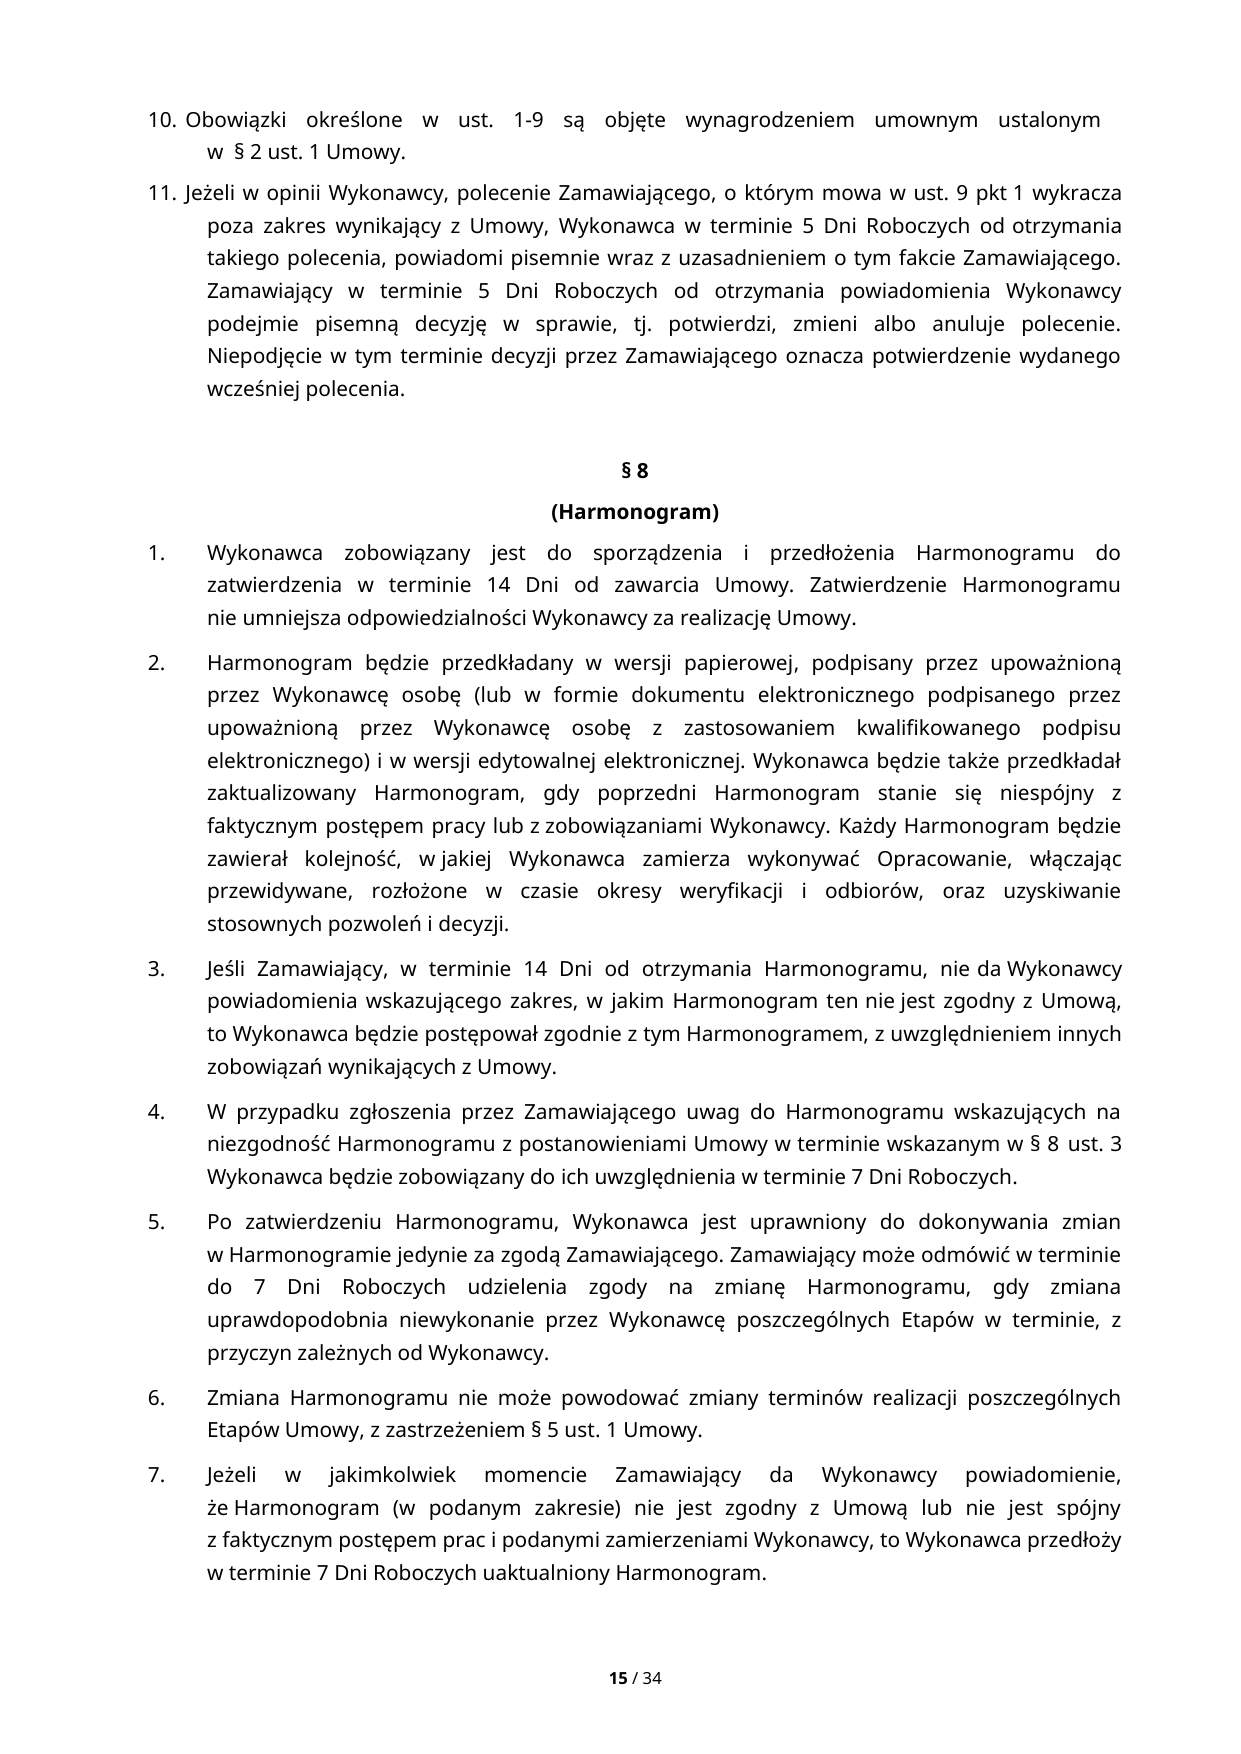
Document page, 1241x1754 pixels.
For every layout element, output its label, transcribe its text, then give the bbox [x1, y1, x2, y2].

text § 8 [148, 456, 1122, 484]
text (Harmonogram) [148, 497, 1122, 525]
text 6. Zmiana Harmonogramu nie może powodować zmiany terminów realizacji poszczególnych Etapów Umowy, z zastrzeżeniem § 5 ust. 1 Umowy. [148, 1383, 1122, 1444]
list Jeżeli w opinii Wykonawcy, polecenie Zamawiającego, o którym mowa w ust. 9 pkt 1 wykracza poza zakres wynikający z Umowy, Wykonawca w terminie 5 Dni Roboczych od otrzymania takiego polecenia, powiadomi pisemnie wraz z uzasadnieniem o tym fakcie Zamawiającego. Zamawiający w terminie 5 Dni Roboczych od otrzymania powiadomienia Wykonawcy podejmie pisemną decyzję w sprawie, tj. potwierdzi, zmieni albo anuluje polecenie. Niepodjęcie w tym terminie decyzji przez Zamawiającego oznacza potwierdzenie wydanego wcześniej polecenia. [148, 178, 1122, 402]
text 7. Jeżeli w jakimkolwiek momencie Zamawiający da Wykonawcy powiadomienie, że Harmonogram (w podanym zakresie) nie jest zgodny z Umową lub nie jest spójny z faktycznym postępem prac i podanymi zamierzeniami Wykonawcy, to Wykonawca przedłoży w terminie 7 Dni Roboczych uaktualniony Harmonogram. [148, 1460, 1122, 1587]
text 2. Harmonogram będzie przedkładany w wersji papierowej, podpisany przez upoważnioną przez Wykonawcę osobę (lub w formie dokumentu elektronicznego podpisanego przez upoważnioną przez Wykonawcę osobę z zastosowaniem kwalifikowanego podpisu elektronicznego) i w wersji edytowalnej elektronicznej. Wykonawca będzie także przedkładał zaktualizowany Harmonogram, gdy poprzedni Harmonogram stanie się niespójny z faktycznym postępem pracy lub z zobowiązaniami Wykonawcy. Każdy Harmonogram będzie zawierał kolejność, w jakiej Wykonawca zamierza wykonywać Opracowanie, włączając przewidywane, rozłożone w czasie okresy weryfikacji i odbiorów, oraz uzyskiwanie stosownych pozwoleń i decyzji. [148, 648, 1122, 937]
list Obowiązki określone w ust. 1-9 są objęte wynagrodzeniem umownym ustalonym w § 2 ust. 1 Umowy. [148, 105, 1122, 166]
text 3. Jeśli Zamawiający, w terminie 14 Dni od otrzymania Harmonogramu, nie da Wykonawcy powiadomienia wskazującego zakres, w jakim Harmonogram ten nie jest zgodny z Umową, to Wykonawca będzie postępował zgodnie z tym Harmonogramem, z uwzględnieniem innych zobowiązań wynikających z Umowy. [148, 954, 1122, 1080]
text 5. Po zatwierdzeniu Harmonogramu, Wykonawca jest uprawniony do dokonywania zmian w Harmonogramie jedynie za zgodą Zamawiającego. Zamawiający może odmówić w terminie do 7 Dni Roboczych udzielenia zgody na zmianę Harmonogramu, gdy zmiana uprawdopodobnia niewykonanie przez Wykonawcę poszczególnych Etapów w terminie, z przyczyn zależnych od Wykonawcy. [148, 1207, 1122, 1366]
text 4. W przypadku zgłoszenia przez Zamawiającego uwag do Harmonogramu wskazujących na niezgodność Harmonogramu z postanowieniami Umowy w terminie wskazanym w § 8 ust. 3 Wykonawca będzie zobowiązany do ich uwzględnienia w terminie 7 Dni Roboczych. [148, 1097, 1122, 1191]
text 1. Wykonawca zobowiązany jest do sporządzenia i przedłożenia Harmonogramu do zatwierdzenia w terminie 14 Dni od zawarcia Umowy. Zatwierdzenie Harmonogramu nie umniejsza odpowiedzialności Wykonawcy za realizację Umowy. [148, 538, 1122, 631]
